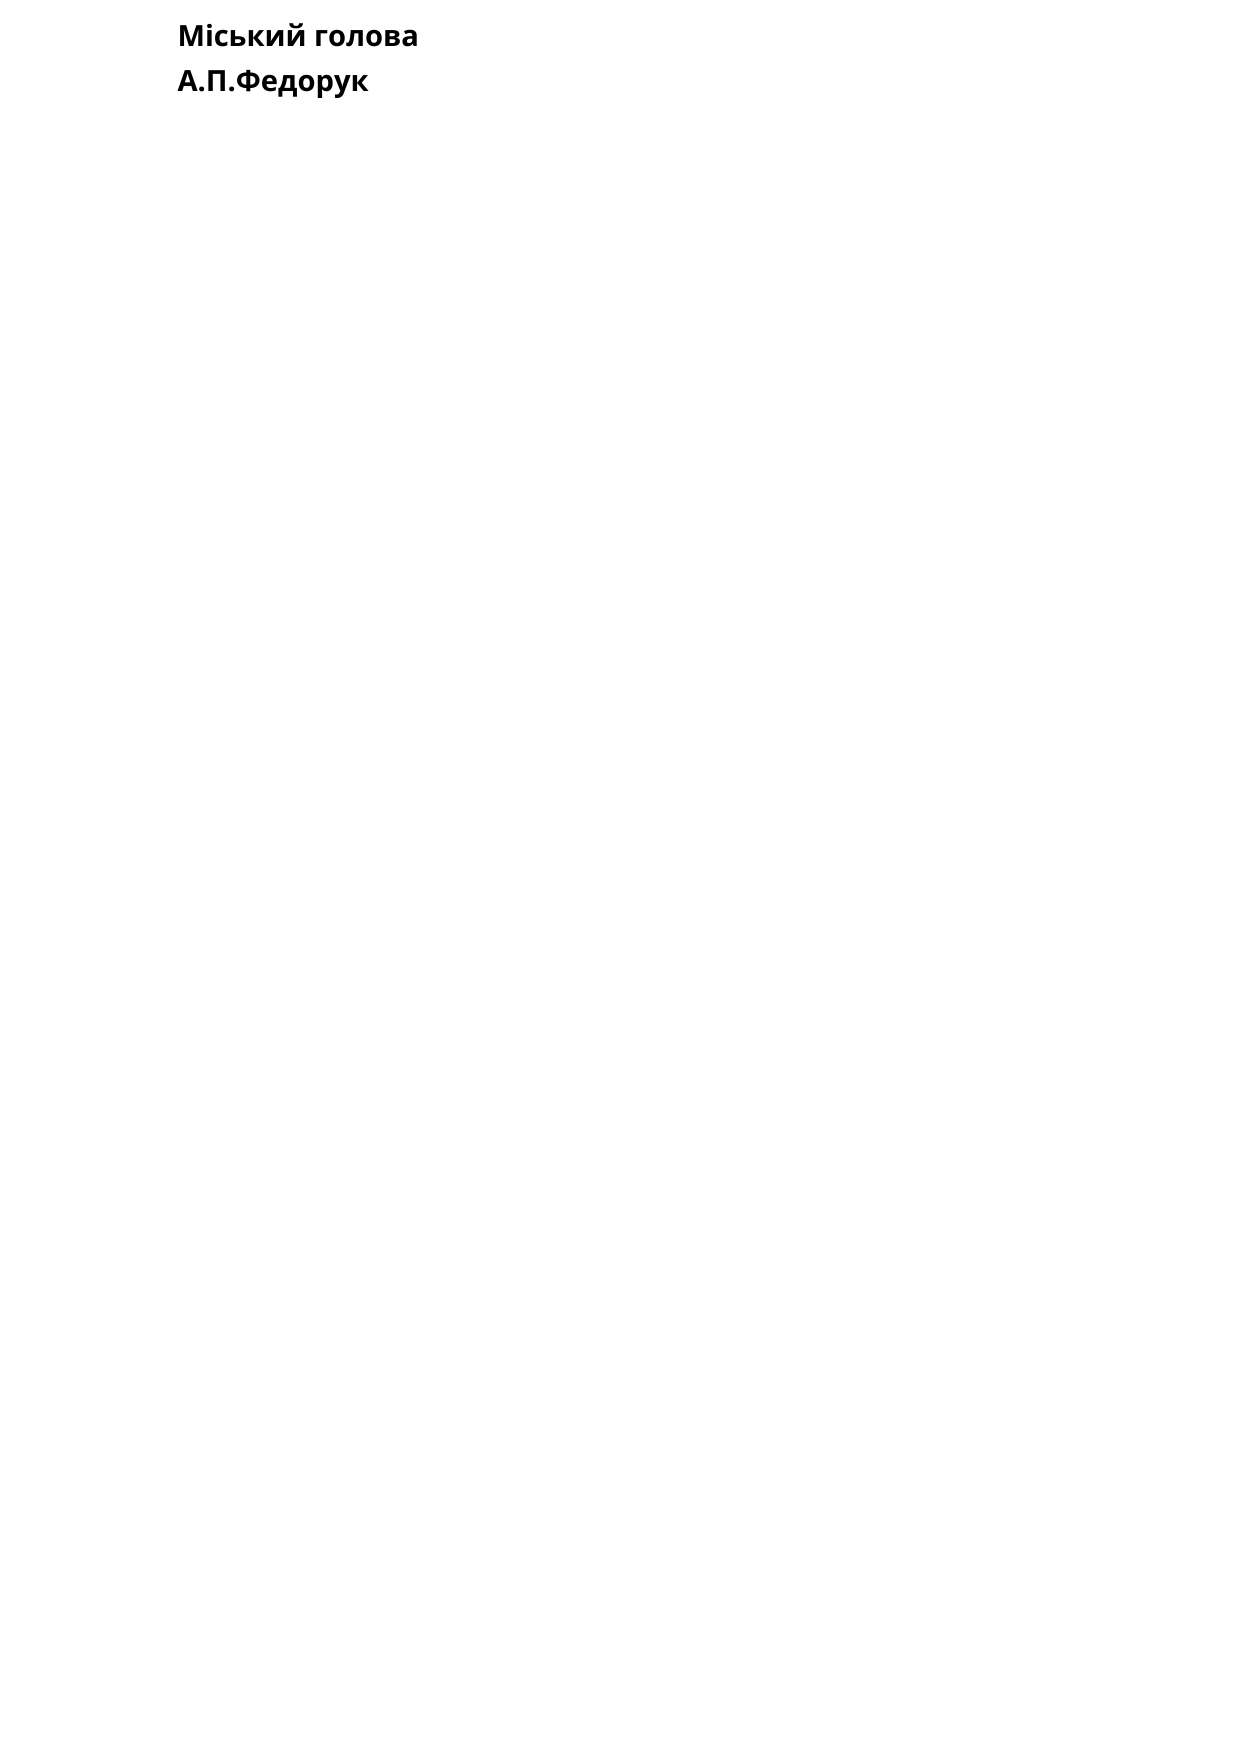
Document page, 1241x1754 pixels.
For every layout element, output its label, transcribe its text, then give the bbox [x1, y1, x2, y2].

text Міський голова А.П.Федорук [177, 15, 1152, 100]
